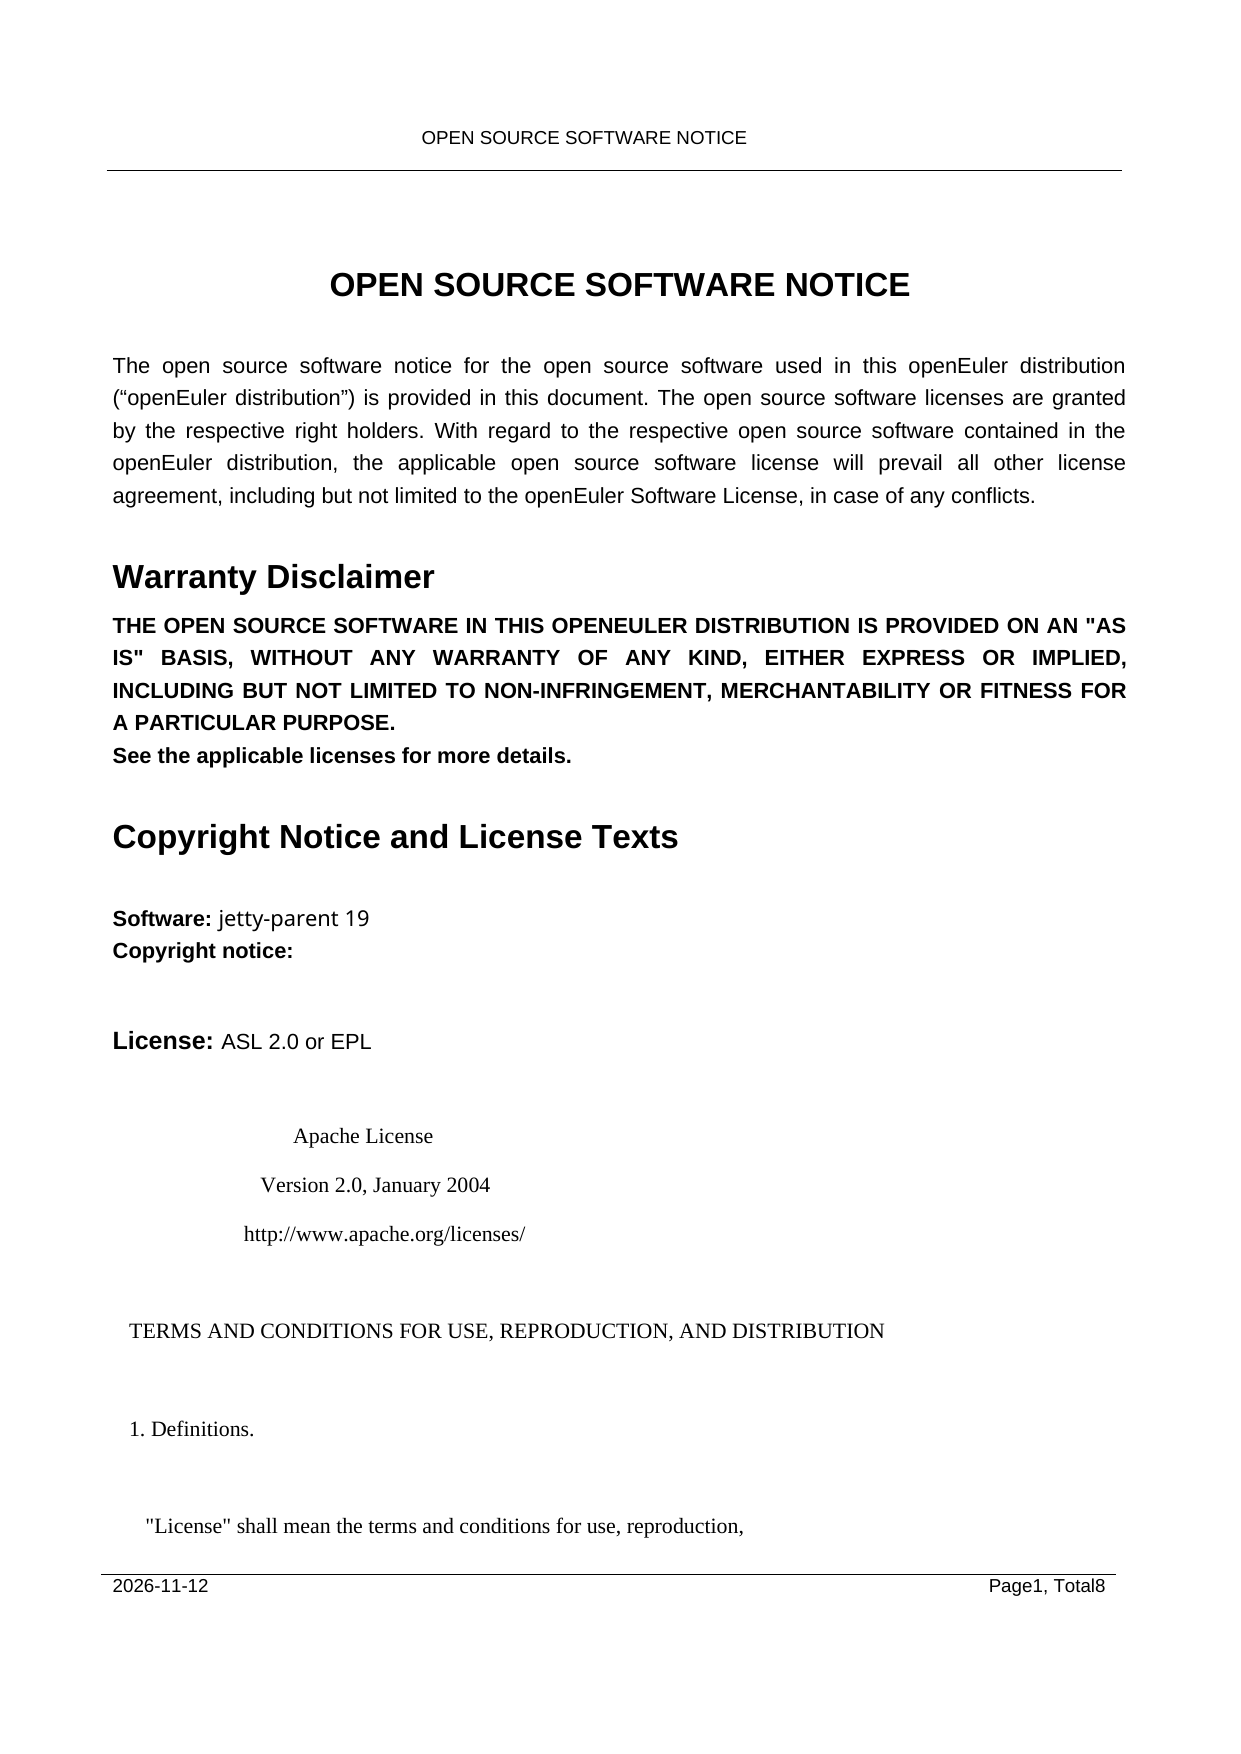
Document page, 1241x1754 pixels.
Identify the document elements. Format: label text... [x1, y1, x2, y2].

text Copyright Notice and License Texts [112, 804, 1128, 869]
text OPEN SOURCE SOFTWARE NOTICE [112, 251, 1128, 316]
text The open source software notice for the open source software used in this openEuler distribution (“openEuler distribution”) is provided in this document. The open source software licenses are granted by the respective right holders. With regard to the respective open source software contained in the openEuler distribution, the applicable open source software license will prevail all other license agreement, including but not limited to the openEuler Software License, in case of any conflicts. [112, 349, 1128, 511]
text Warranty Disclaimer [112, 544, 1128, 609]
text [112, 1071, 1128, 1542]
text THE OPEN SOURCE SOFTWARE IN THIS OPENEULER DISTRIBUTION IS PROVIDED ON AN "AS IS" BASIS, WITHOUT ANY WARRANTY OF ANY KIND, EITHER EXPRESS OR IMPLIED, INCLUDING BUT NOT LIMITED TO NON-INFRINGEMENT, MERCHANTABILITY OR FITNESS FOR A PARTICULAR PURPOSE. See the applicable licenses for more details. [112, 609, 1128, 771]
text Copyright notice: [112, 934, 1128, 966]
text Software: jetty-parent 19 [112, 901, 1128, 934]
text License: ASL 2.0 or EPL [112, 1024, 1128, 1057]
